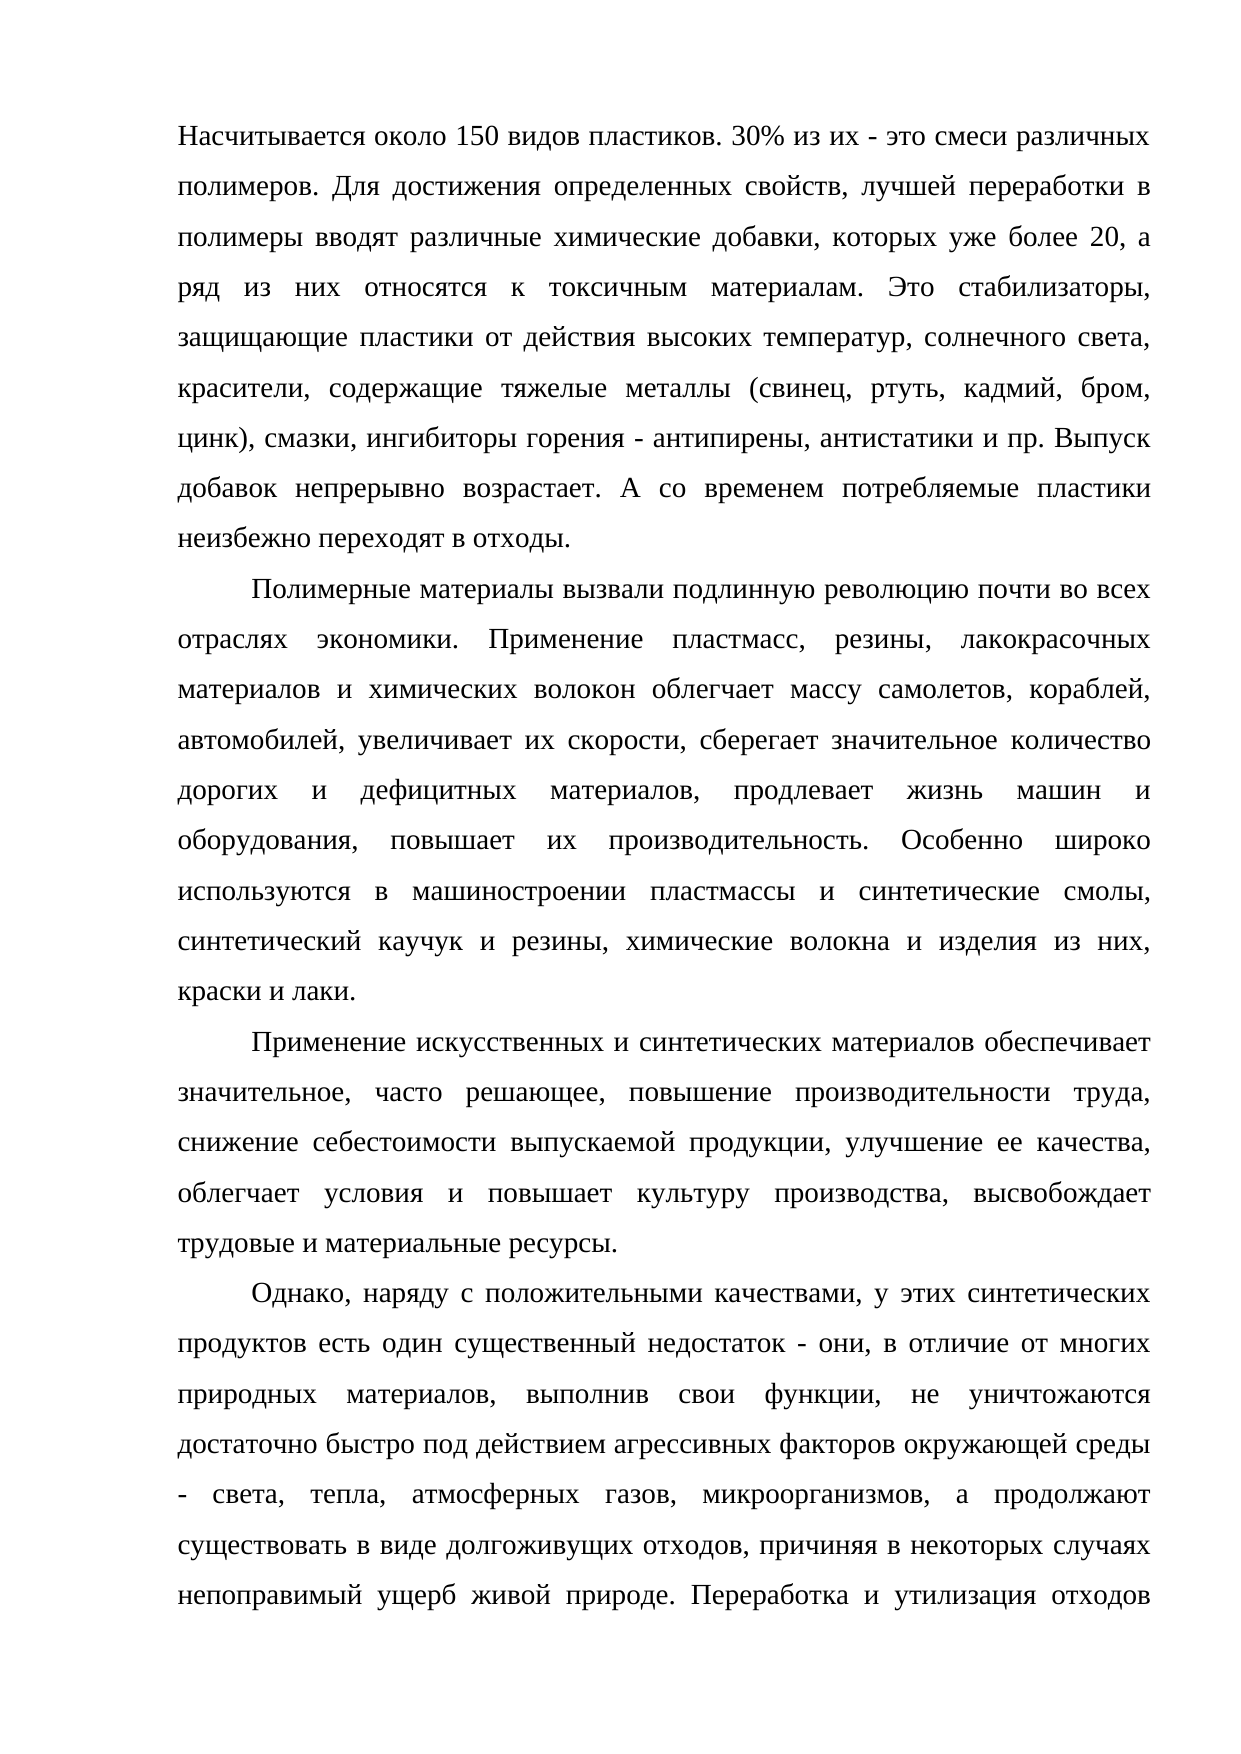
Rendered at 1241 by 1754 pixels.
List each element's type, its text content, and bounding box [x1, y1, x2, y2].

text Применение искусственных и синтетических материалов обеспечивает значительное, часто решающее, повышение производительности труда, снижение себестоимости выпускаемой продукции, улучшение ее качества, облегчает условия и повышает культуру производства, высвобождает трудовые и материальные ресурсы. [177, 1024, 1152, 1258]
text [177, 118, 1152, 554]
text Полимерные материалы вызвали подлинную революцию почти во всех отраслях экономики. Применение пластмасс, резины, лакокрасочных материалов и химических волокон облегчает массу самолетов, кораблей, автомобилей, увеличивает их скорости, сберегает значительное количество дорогих и дефицитных материалов, продлевает жизнь машин и оборудования, повышает их производительность. Особенно широко используются в машиностроении пластмассы и синтетические смолы, синтетический каучук и резины, химические волокна и изделия из них, краски и лаки. [177, 571, 1152, 1007]
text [177, 1275, 1152, 1611]
